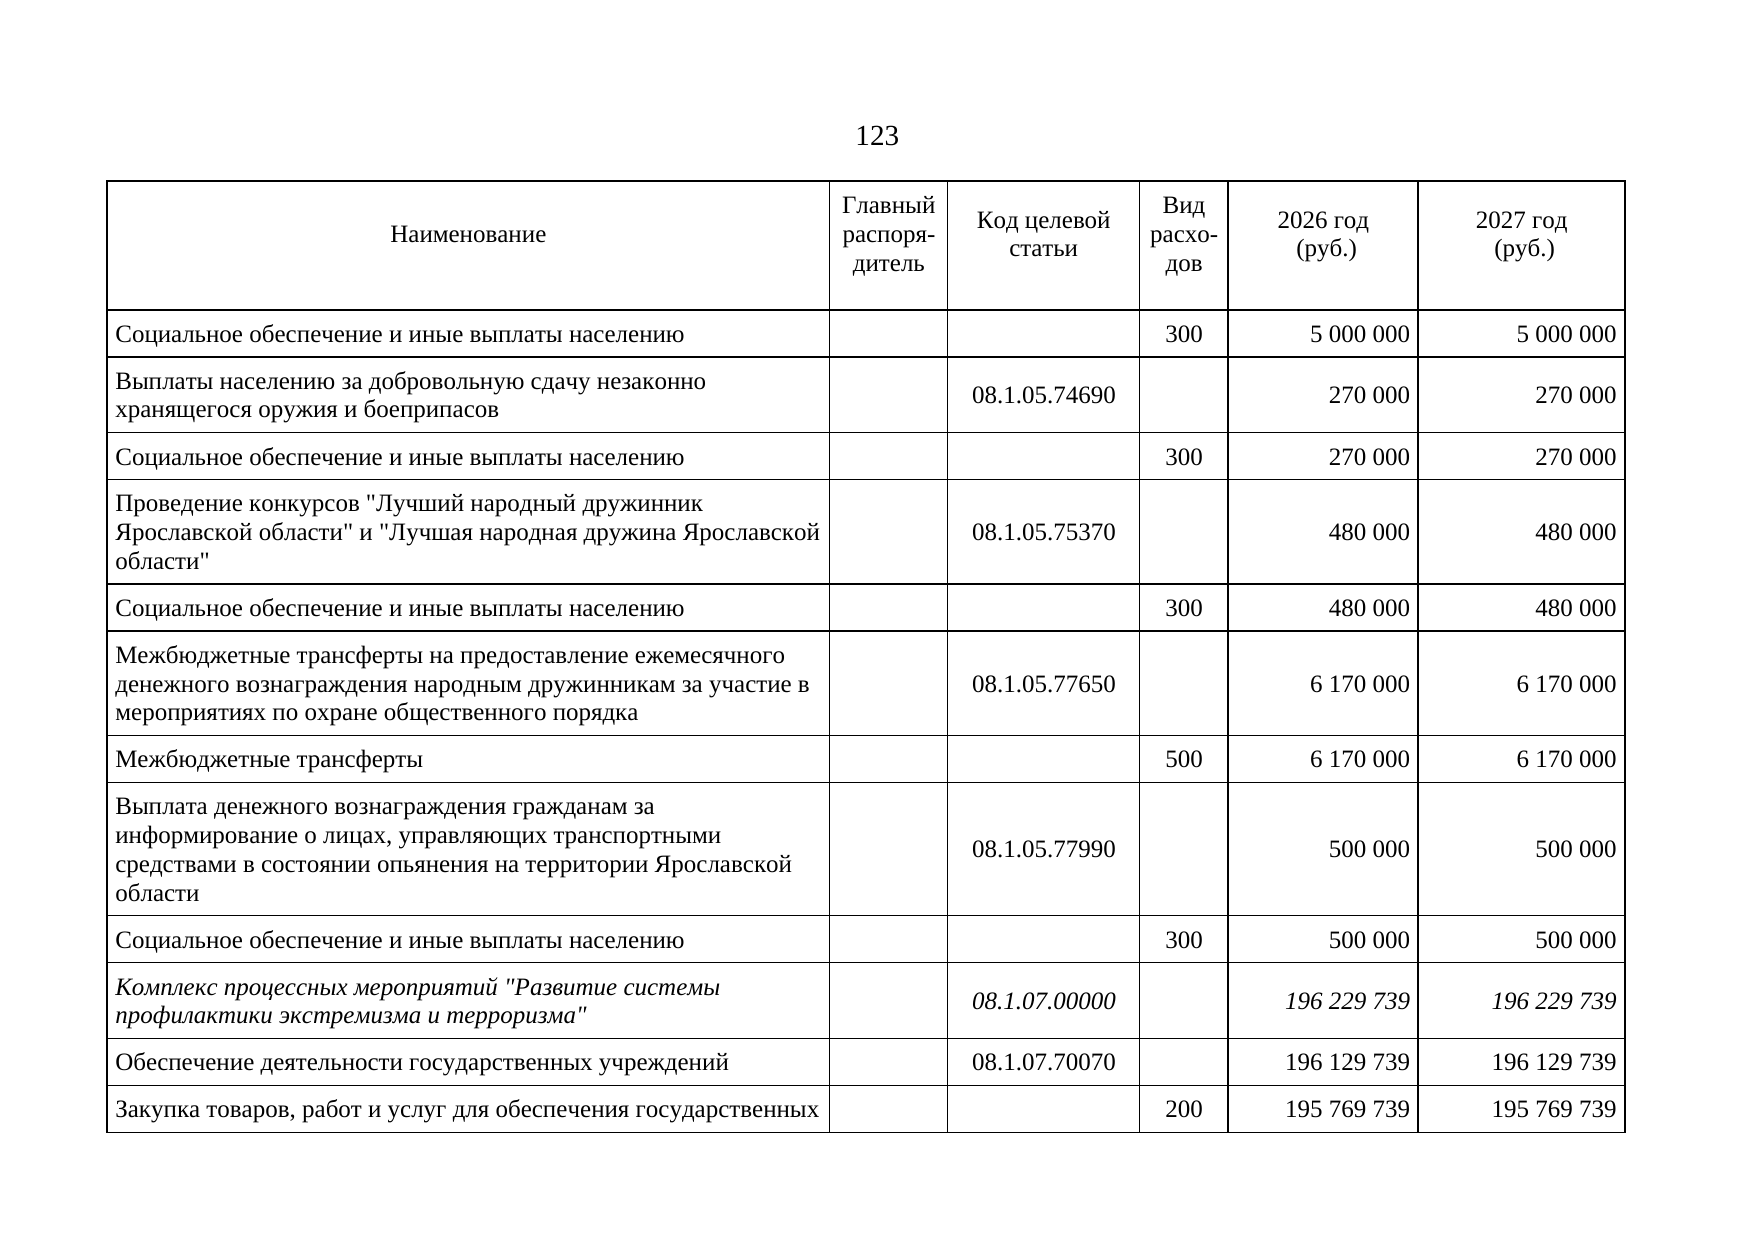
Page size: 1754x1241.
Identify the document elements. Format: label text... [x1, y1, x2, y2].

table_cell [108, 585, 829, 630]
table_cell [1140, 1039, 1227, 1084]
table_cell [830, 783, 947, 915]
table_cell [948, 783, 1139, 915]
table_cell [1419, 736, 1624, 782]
table_header Наименование [108, 182, 829, 309]
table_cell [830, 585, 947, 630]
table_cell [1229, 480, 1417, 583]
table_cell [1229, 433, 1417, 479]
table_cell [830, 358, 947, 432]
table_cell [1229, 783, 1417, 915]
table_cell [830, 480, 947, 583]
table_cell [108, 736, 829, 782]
table_header 2027 год (руб.) [1419, 182, 1624, 309]
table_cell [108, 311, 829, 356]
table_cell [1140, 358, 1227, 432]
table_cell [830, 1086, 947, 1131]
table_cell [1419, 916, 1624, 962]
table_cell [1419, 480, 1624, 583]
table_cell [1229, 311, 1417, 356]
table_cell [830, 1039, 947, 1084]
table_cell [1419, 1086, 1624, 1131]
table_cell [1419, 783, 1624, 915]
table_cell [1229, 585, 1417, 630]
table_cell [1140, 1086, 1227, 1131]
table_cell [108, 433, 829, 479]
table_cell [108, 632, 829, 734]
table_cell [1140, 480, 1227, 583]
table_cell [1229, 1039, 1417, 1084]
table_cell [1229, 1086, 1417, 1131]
table_header Главный распоря-дитель [830, 182, 947, 309]
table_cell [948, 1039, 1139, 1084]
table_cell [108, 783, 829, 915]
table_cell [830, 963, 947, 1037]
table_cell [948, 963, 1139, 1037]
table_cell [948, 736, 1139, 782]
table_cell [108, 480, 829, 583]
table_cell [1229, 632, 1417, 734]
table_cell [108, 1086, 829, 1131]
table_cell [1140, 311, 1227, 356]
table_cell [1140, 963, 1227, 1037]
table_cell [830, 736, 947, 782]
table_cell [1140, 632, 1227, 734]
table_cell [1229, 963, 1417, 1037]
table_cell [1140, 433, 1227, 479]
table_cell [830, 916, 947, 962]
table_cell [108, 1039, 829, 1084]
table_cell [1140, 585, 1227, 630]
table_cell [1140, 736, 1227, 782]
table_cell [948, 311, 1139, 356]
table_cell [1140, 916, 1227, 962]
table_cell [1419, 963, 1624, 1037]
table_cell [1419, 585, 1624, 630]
table_header Код целевой статьи [948, 182, 1139, 309]
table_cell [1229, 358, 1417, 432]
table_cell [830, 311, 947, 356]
table_header Вид расхо-дов [1140, 182, 1227, 309]
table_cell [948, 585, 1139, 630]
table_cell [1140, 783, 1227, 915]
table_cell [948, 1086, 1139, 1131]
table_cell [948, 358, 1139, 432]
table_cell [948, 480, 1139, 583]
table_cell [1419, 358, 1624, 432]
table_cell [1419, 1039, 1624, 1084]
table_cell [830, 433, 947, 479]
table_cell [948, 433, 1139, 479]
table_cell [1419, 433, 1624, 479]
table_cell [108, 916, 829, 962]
table_header 2026 год (руб.) [1229, 182, 1417, 309]
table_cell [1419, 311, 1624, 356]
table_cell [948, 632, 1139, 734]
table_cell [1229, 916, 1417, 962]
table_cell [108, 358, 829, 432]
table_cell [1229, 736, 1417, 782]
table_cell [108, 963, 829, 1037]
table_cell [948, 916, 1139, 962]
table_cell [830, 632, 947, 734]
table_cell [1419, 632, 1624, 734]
